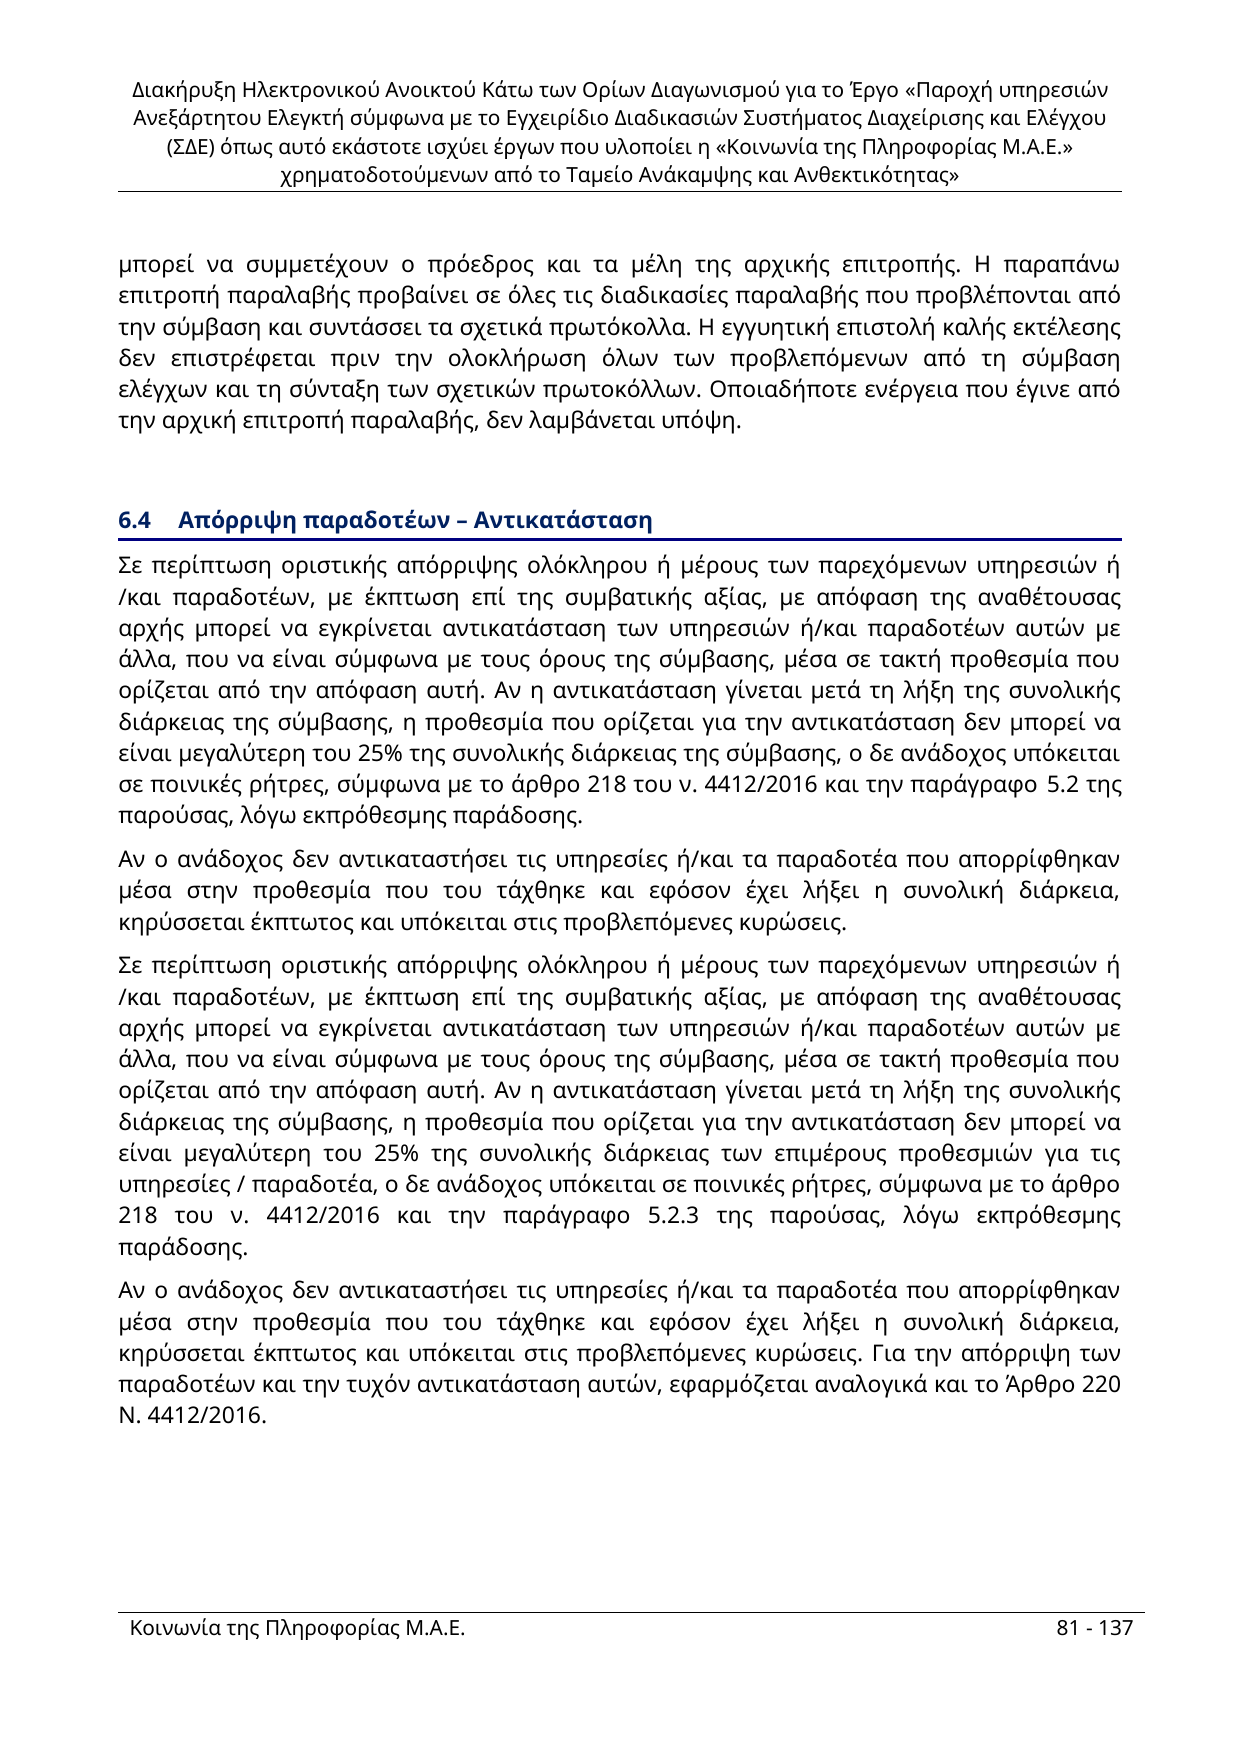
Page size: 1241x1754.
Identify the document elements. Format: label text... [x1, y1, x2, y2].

text Αν ο ανάδοχος δεν αντικαταστήσει τις υπηρεσίες ή/και τα παραδοτέα που απορρίφθηκαν μέσα στην προθεσμία που του τάχθηκε και εφόσον έχει λήξει η συνολική διάρκεια, κηρύσσεται έκπτωτος και υπόκειται στις προβλεπόμενες κυρώσεις. [118, 843, 1122, 937]
text Σε περίπτωση οριστικής απόρριψης ολόκληρου ή μέρους των παρεχόμενων υπηρεσιών ή /και παραδοτέων, με έκπτωση επί της συμβατικής αξίας, με απόφαση της αναθέτουσας αρχής μπορεί να εγκρίνεται αντικατάσταση των υπηρεσιών ή/και παραδοτέων αυτών με άλλα, που να είναι σύμφωνα με τους όρους της σύμβασης, μέσα σε τακτή προθεσμία που ορίζεται από την απόφαση αυτή. Αν η αντικατάσταση γίνεται μετά τη λήξη της συνολικής διάρκειας της σύμβασης, η προθεσμία που ορίζεται για την αντικατάσταση δεν μπορεί να είναι μεγαλύτερη του 25% της συνολικής διάρκειας των επιμέρους προθεσμιών για τις υπηρεσίες / παραδοτέα, ο δε ανάδοχος υπόκειται σε ποινικές ρήτρες, σύμφωνα με το άρθρο 218 του ν. 4412/2016 και την παράγραφο 5.2.3 της παρούσας, λόγω εκπρόθεσμης παράδοσης. [118, 949, 1122, 1262]
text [118, 248, 1122, 436]
text Σε περίπτωση οριστικής απόρριψης ολόκληρου ή μέρους των παρεχόμενων υπηρεσιών ή /και παραδοτέων, με έκπτωση επί της συμβατικής αξίας, με απόφαση της αναθέτουσας αρχής μπορεί να εγκρίνεται αντικατάσταση των υπηρεσιών ή/και παραδοτέων αυτών με άλλα, που να είναι σύμφωνα με τους όρους της σύμβασης, μέσα σε τακτή προθεσμία που ορίζεται από την απόφαση αυτή. Αν η αντικατάσταση γίνεται μετά τη λήξη της συνολικής διάρκειας της σύμβασης, η προθεσμία που ορίζεται για την αντικατάσταση δεν μπορεί να είναι μεγαλύτερη του 25% της συνολικής διάρκειας της σύμβασης, ο δε ανάδοχος υπόκειται σε ποινικές ρήτρες, σύμφωνα με το άρθρο 218 του ν. 4412/2016 και την παράγραφο 5.2 της παρούσας, λόγω εκπρόθεσμης παράδοσης. [118, 549, 1122, 830]
subtitle Απόρριψη παραδοτέων – Αντικατάσταση [118, 504, 1122, 538]
text Αν ο ανάδοχος δεν αντικαταστήσει τις υπηρεσίες ή/και τα παραδοτέα που απορρίφθηκαν μέσα στην προθεσμία που του τάχθηκε και εφόσον έχει λήξει η συνολική διάρκεια, κηρύσσεται έκπτωτος και υπόκειται στις προβλεπόμενες κυρώσεις. Για την απόρριψη των παραδοτέων και την τυχόν αντικατάσταση αυτών, εφαρμόζεται αναλογικά και το Άρθρο 220 Ν. 4412/2016. [118, 1274, 1122, 1430]
